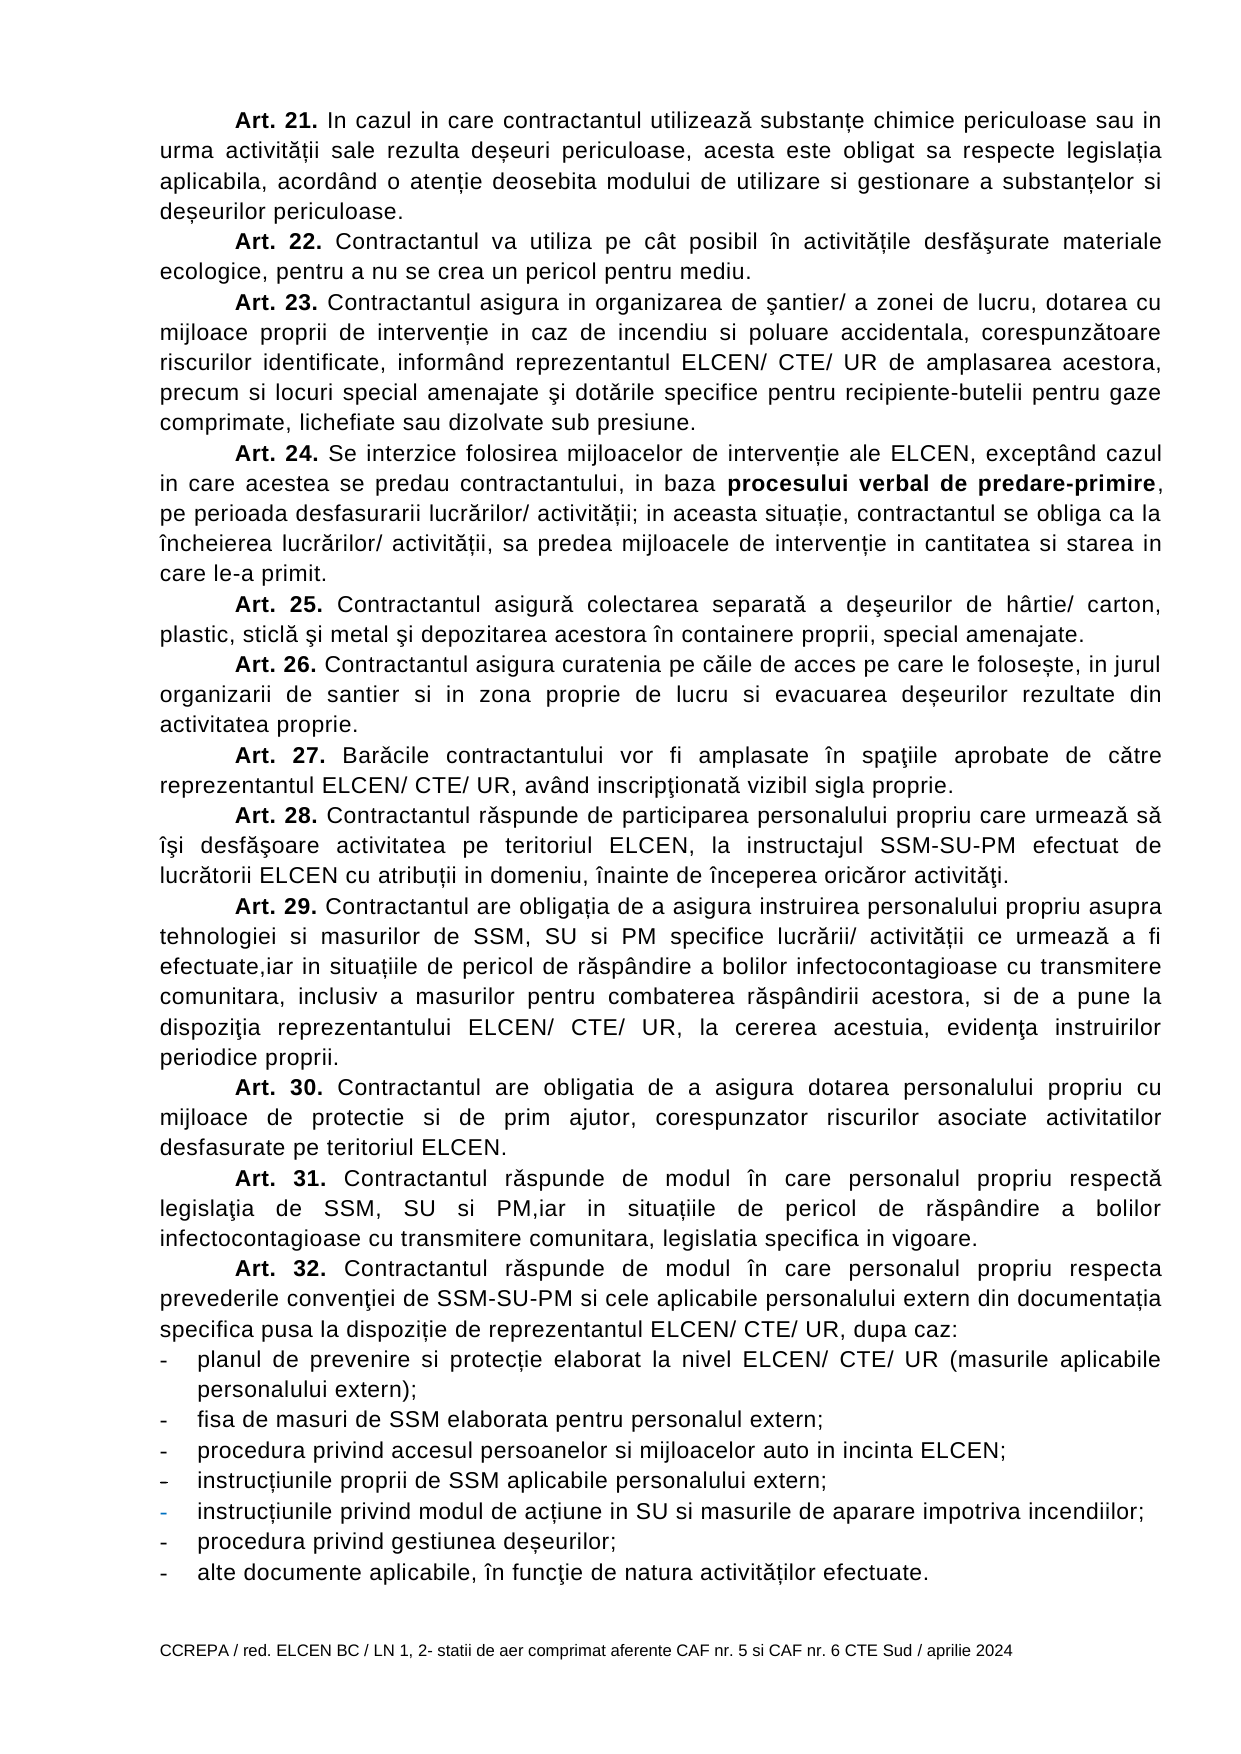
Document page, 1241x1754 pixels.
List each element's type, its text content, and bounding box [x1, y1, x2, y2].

list instrucțiunile proprii de SSM aplicabile personalului extern; [159, 1467, 1163, 1494]
text Art. 23. Contractantul asigura in organizarea de şantier/ a zonei de lucru, dotarea cu mijloace proprii de intervenție in caz de incendiu si poluare accidentala, corespunzătoare riscurilor identificate, informând reprezentantul ELCEN/ CTE/ UR de amplasarea acestora, precum si locuri special amenajate şi dotǎrile specifice pentru recipiente-butelii pentru gaze comprimate, lichefiate sau dizolvate sub presiune. [159, 288, 1163, 436]
text Art. 22. Contractantul va utiliza pe cât posibil în activitățile desfǎşurate materiale ecologice, pentru a nu se crea un pericol pentru mediu. [159, 228, 1163, 285]
text Art. 28. Contractantul rǎspunde de participarea personalului propriu care urmeazǎ sǎ îşi desfăşoare activitatea pe teritoriul ELCEN, la instructajul SSM-SU-PM efectuat de lucrătorii ELCEN cu atribuții in domeniu, înainte de începerea oricǎror activitǎţi. [159, 802, 1163, 889]
text Art. 21. In cazul in care contractantul utilizează substanțe chimice periculoase sau in urma activității sale rezulta deșeuri periculoase, acesta este obligat sa respecte legislația aplicabila, acordând o atenție deosebita modului de utilizare si gestionare a substanțelor si deșeurilor periculoase. [159, 107, 1163, 224]
text Art. 24. Se interzice folosirea mijloacelor de intervenție ale ELCEN, exceptând cazul in care acestea se predau contractantului, in baza procesului verbal de predare-primire, pe perioada desfasurarii lucrărilor/ activității; in aceasta situație, contractantul se obliga ca la încheierea lucrărilor/ activității, sa predea mijloacele de intervenție in cantitatea si starea in care le-a primit. [159, 439, 1163, 587]
list alte documente aplicabile, în funcţie de natura activităților efectuate. [159, 1558, 1163, 1585]
list procedura privind accesul persoanelor si mijloacelor auto in incinta ELCEN; [159, 1437, 1163, 1463]
text Art. 32. Contractantul rǎspunde de modul în care personalul propriu respecta prevederile convenţiei de SSM-SU-PM si cele aplicabile personalului extern din documentația specifica pusa la dispoziție de reprezentantul ELCEN/ CTE/ UR, dupa caz: [159, 1255, 1163, 1342]
list procedura privind gestiunea deșeurilor; [159, 1528, 1163, 1554]
list instrucțiunile privind modul de acțiune in SU si masurile de aparare impotriva incendiilor; [159, 1498, 1163, 1524]
text Art. 27. Barǎcile contractantului vor fi amplasate în spaţiile aprobate de cǎtre reprezentantul ELCEN/ CTE/ UR, având inscripţionatǎ vizibil sigla proprie. [159, 742, 1163, 798]
text Art. 26. Contractantul asigura curatenia pe căile de acces pe care le folosește, in jurul organizarii de santier si in zona proprie de lucru si evacuarea deșeurilor rezultate din activitatea proprie. [159, 651, 1163, 738]
text Art. 31. Contractantul rǎspunde de modul în care personalul propriu respectǎ legislaţia de SSM, SU si PM,iar in situațiile de pericol de răspândire a bolilor infectocontagioase cu transmitere comunitara, legislatia specifica in vigoare. [159, 1164, 1163, 1251]
text Art. 25. Contractantul asigurǎ colectarea separatǎ a deşeurilor de hârtie/ carton, plastic, sticlă şi metal şi depozitarea acestora în containere proprii, special amenajate. [159, 591, 1163, 647]
list fisa de masuri de SSM elaborata pentru personalul extern; [159, 1406, 1163, 1433]
text Art. 30. Contractantul are obligatia de a asigura dotarea personalului propriu cu mijloace de protectie si de prim ajutor, corespunzator riscurilor asociate activitatilor desfasurate pe teritoriul ELCEN. [159, 1074, 1163, 1161]
text Art. 29. Contractantul are obligația de a asigura instruirea personalului propriu asupra tehnologiei si masurilor de SSM, SU si PM specifice lucrării/ activității ce urmează a fi efectuate,iar in situațiile de pericol de răspândire a bolilor infectocontagioase cu transmitere comunitara, inclusiv a masurilor pentru combaterea răspândirii acestora, si de a pune la dispoziţia reprezentantului ELCEN/ CTE/ UR, la cererea acestuia, evidenţa instruirilor periodice proprii. [159, 893, 1163, 1070]
list planul de prevenire si protecție elaborat la nivel ELCEN/ CTE/ UR (masurile aplicabile personalului extern); [159, 1346, 1163, 1402]
